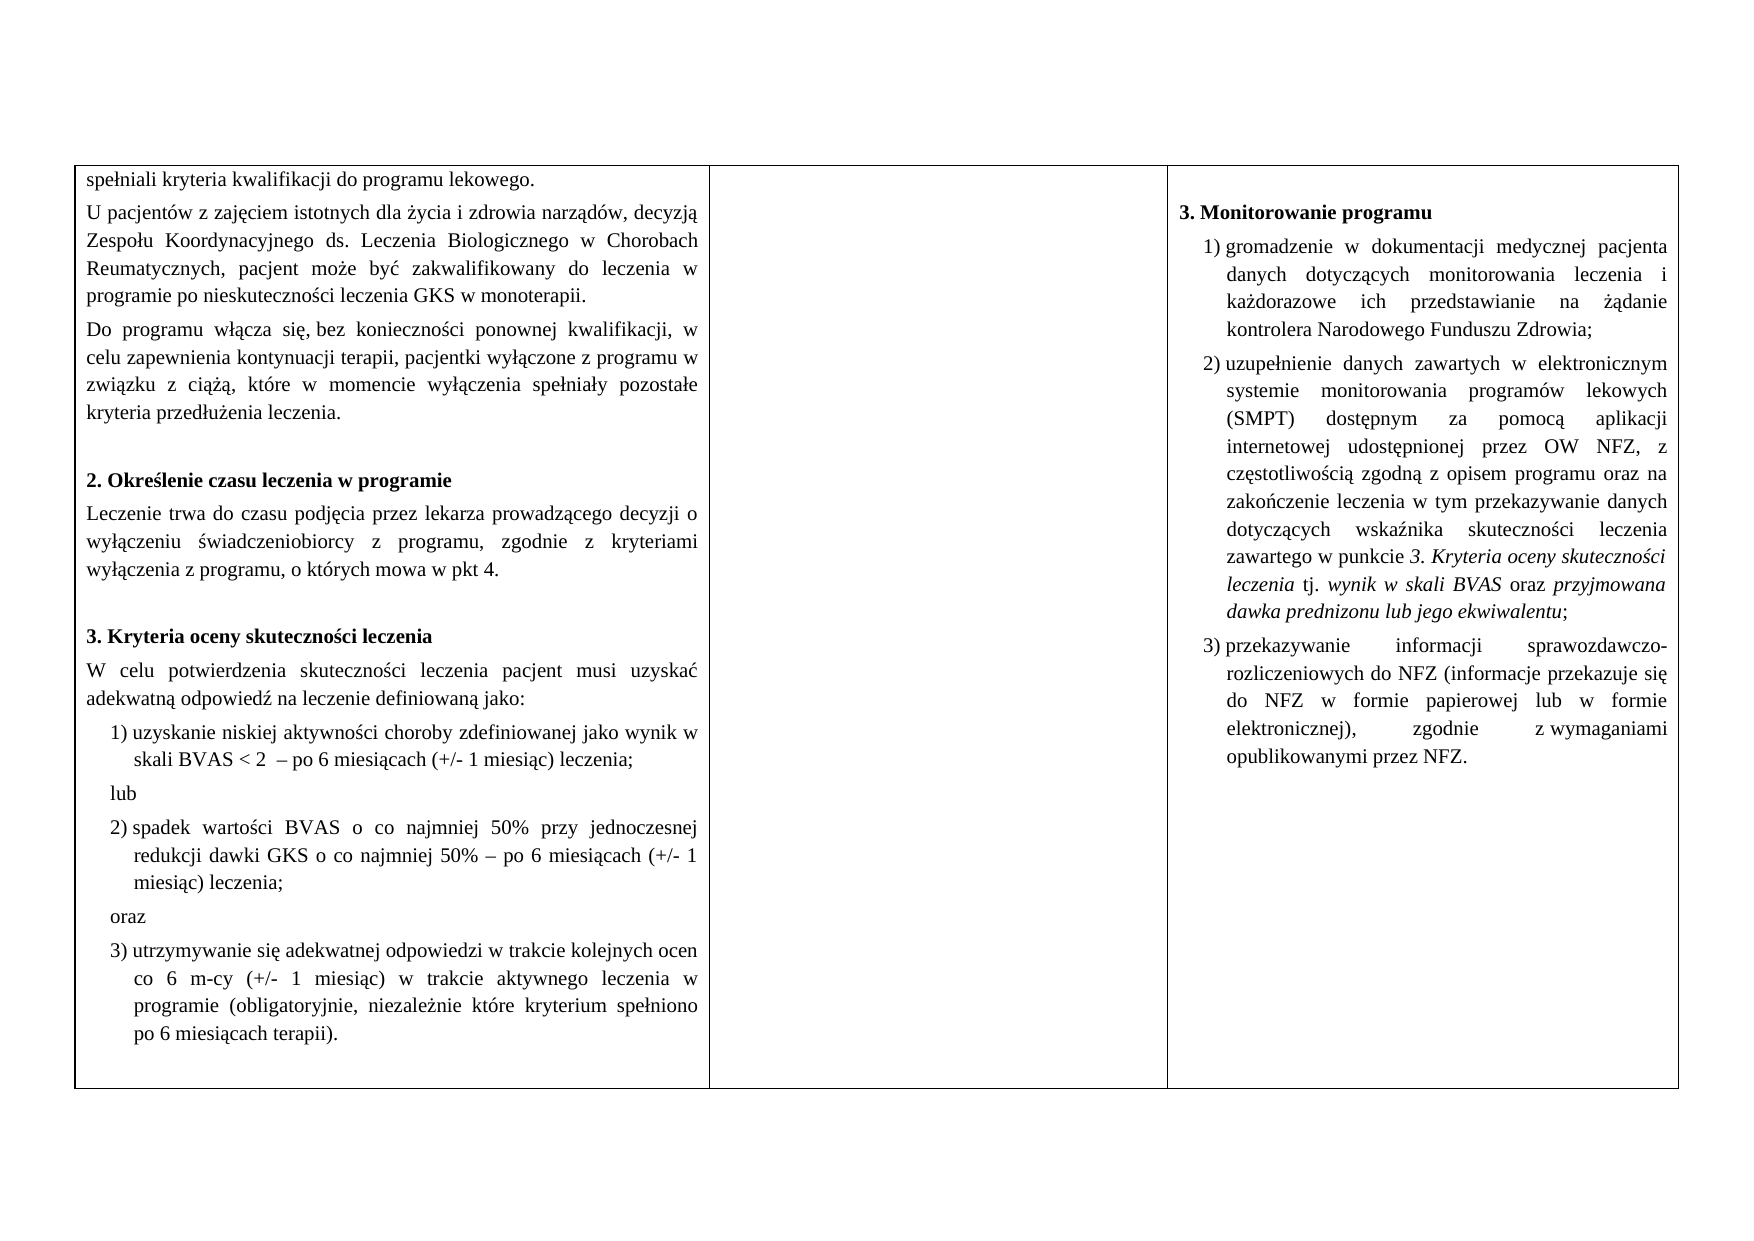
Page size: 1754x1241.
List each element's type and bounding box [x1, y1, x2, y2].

table_cell [76, 166, 709, 1088]
table_cell [1168, 166, 1678, 1088]
table_cell [710, 166, 1167, 1088]
